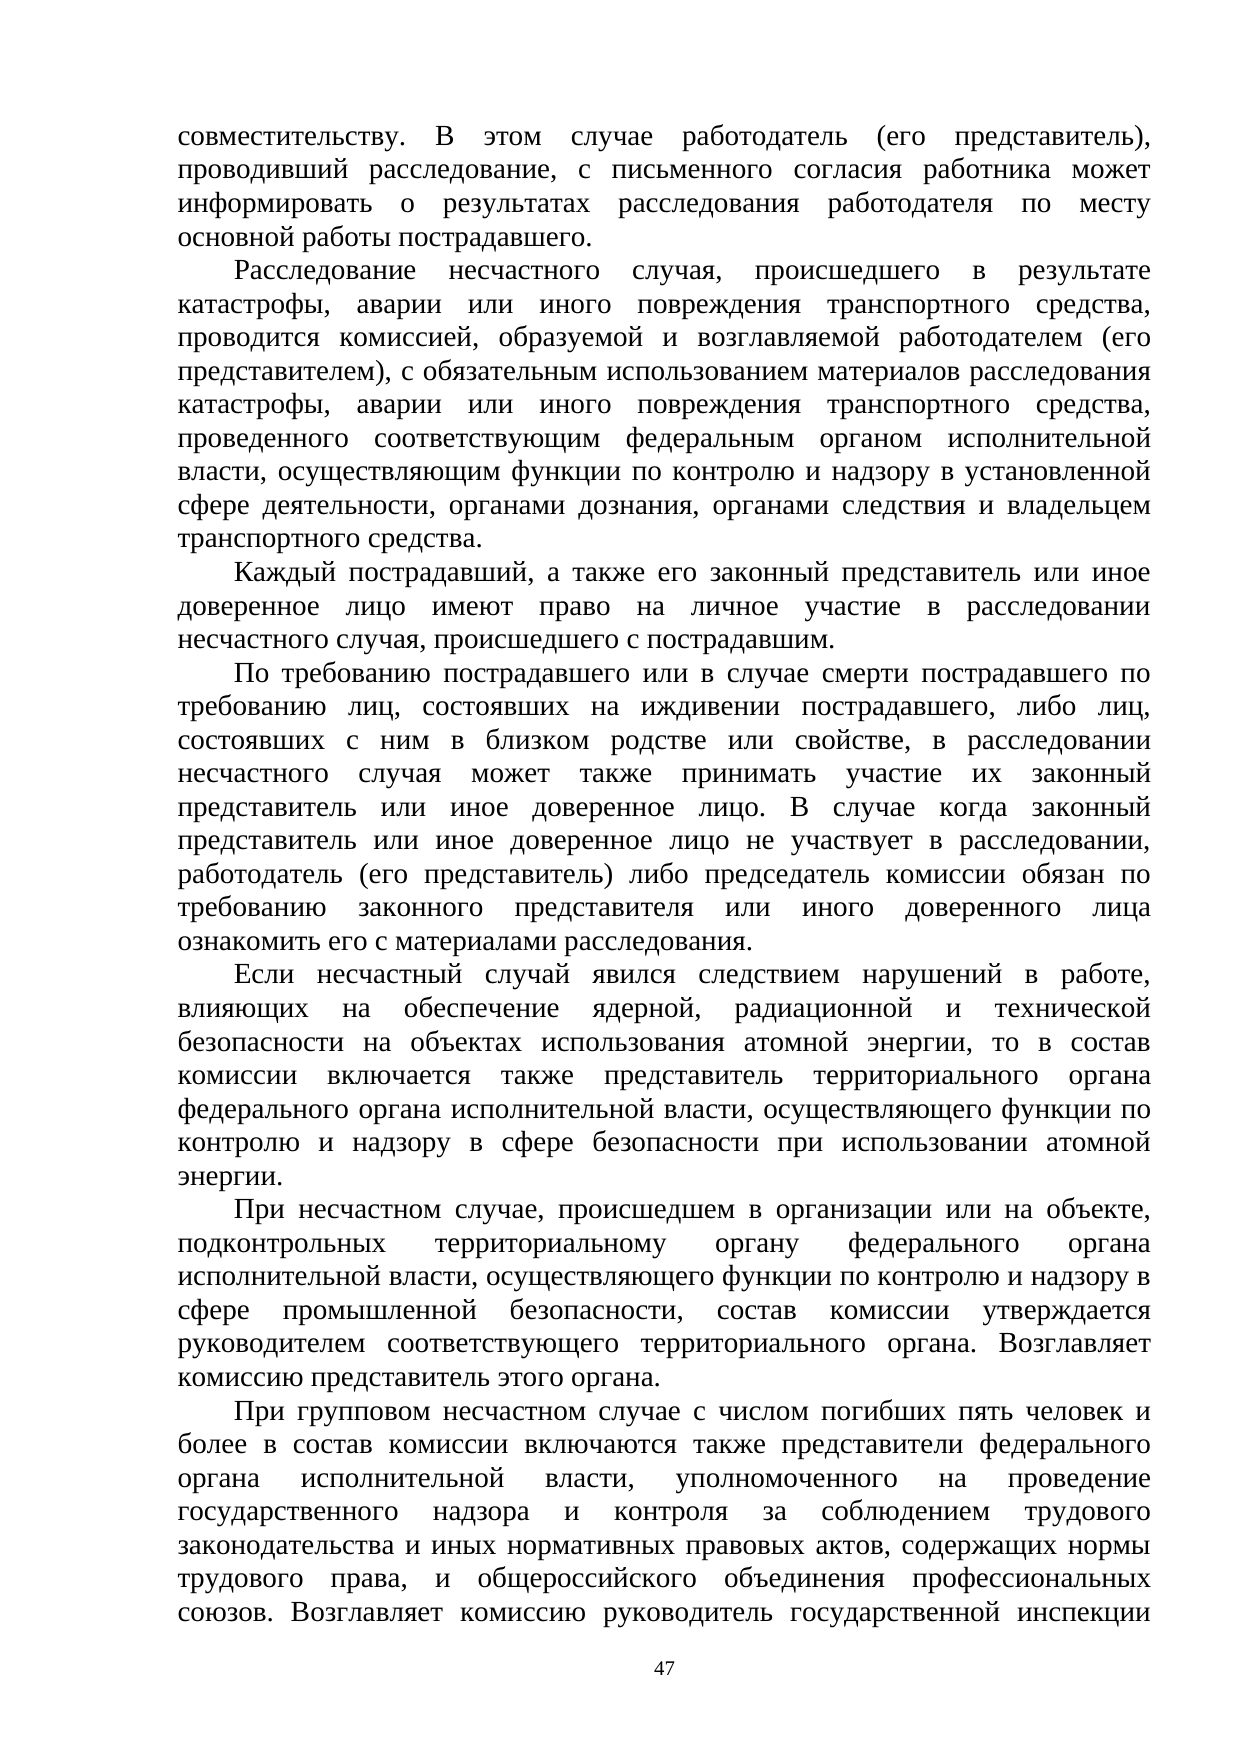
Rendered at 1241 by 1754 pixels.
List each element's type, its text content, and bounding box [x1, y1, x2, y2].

text Если несчастный случай явился следствием нарушений в работе, влияющих на обеспечение ядерной, радиационной и технической безопасности на объектах использования атомной энергии, то в состав комиссии включается также представитель территориального органа федерального органа исполнительной власти, осуществляющего функции по контролю и надзору в сфере безопасности при использовании атомной энергии. [177, 957, 1152, 1191]
text Каждый пострадавший, а также его законный представитель или иное доверенное лицо имеют право на личное участие в расследовании несчастного случая, происшедшего с пострадавшим. [177, 554, 1152, 655]
text По требованию пострадавшего или в случае смерти пострадавшего по требованию лиц, состоявших на иждивении пострадавшего, либо лиц, состоявших с ним в близком родстве или свойстве, в расследовании несчастного случая может также принимать участие их законный представитель или иное доверенное лицо. В случае когда законный представитель или иное доверенное лицо не участвует в расследовании, работодатель (его представитель) либо председатель комиссии обязан по требованию законного представителя или иного доверенного лица ознакомить его с материалами расследования. [177, 655, 1152, 957]
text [177, 118, 1152, 252]
text При несчастном случае, происшедшем в организации или на объекте, подконтрольных территориальному органу федерального органа исполнительной власти, осуществляющего функции по контролю и надзору в сфере промышленной безопасности, состав комиссии утверждается руководителем соответствующего территориального органа. Возглавляет комиссию представитель этого органа. [177, 1191, 1152, 1393]
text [177, 1393, 1152, 1627]
text Расследование несчастного случая, происшедшего в результате катастрофы, аварии или иного повреждения транспортного средства, проводится комиссией, образуемой и возглавляемой работодателем (его представителем), с обязательным использованием материалов расследования катастрофы, аварии или иного повреждения транспортного средства, проведенного соответствующим федеральным органом исполнительной власти, осуществляющим функции по контролю и надзору в установленной сфере деятельности, органами дознания, органами следствия и владельцем транспортного средства. [177, 252, 1152, 554]
